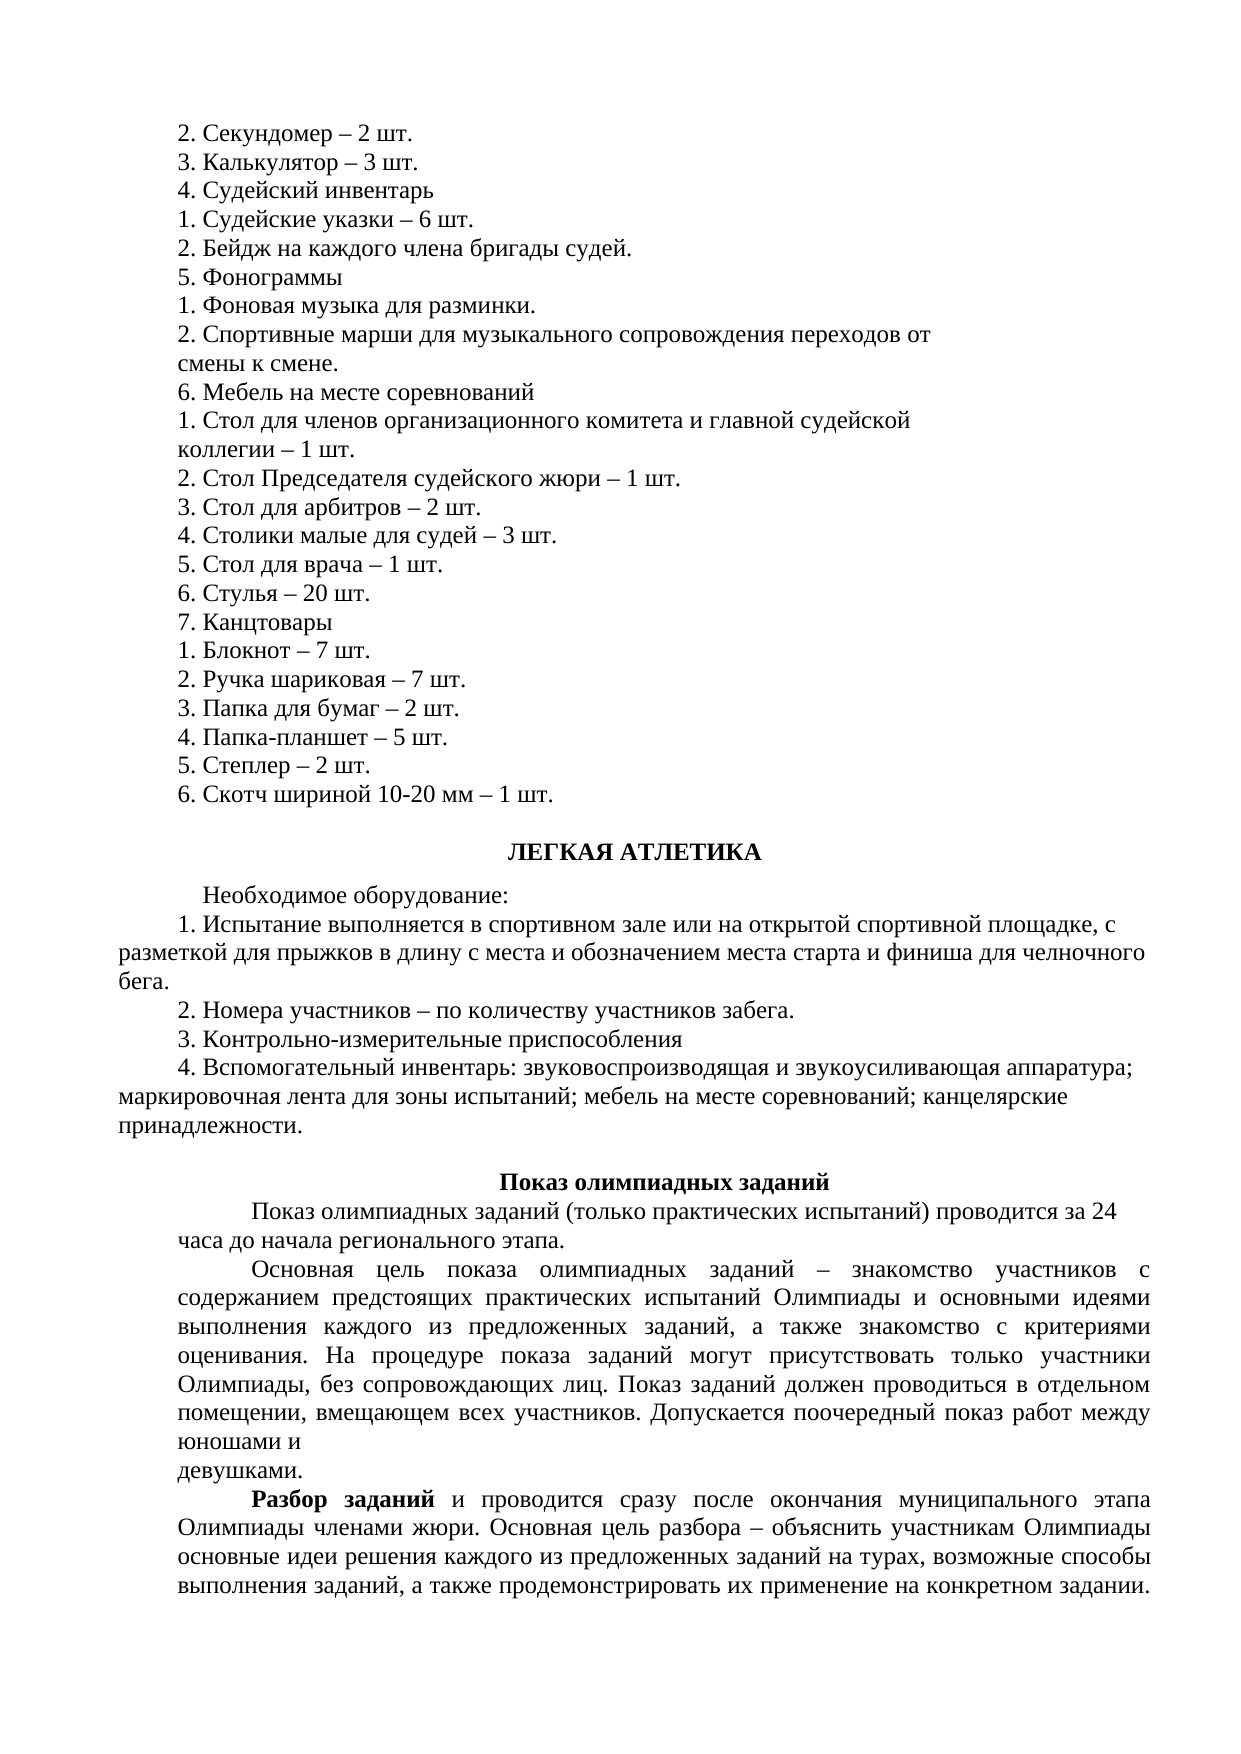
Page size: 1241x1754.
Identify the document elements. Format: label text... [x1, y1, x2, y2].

text Показ олимпиадных заданий [177, 1167, 1152, 1196]
text 5. Фонограммы [177, 262, 1152, 291]
text смены к смене. [177, 348, 1152, 377]
text 4. Папка-планшет – 5 шт. [177, 722, 1152, 751]
text 4. Столики малые для судей – 3 шт. [177, 521, 1152, 549]
text Необходимое оборудование: [118, 880, 1152, 909]
text 5. Стол для врача – 1 шт. [177, 549, 1152, 578]
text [177, 1484, 1152, 1599]
text 1. Стол для членов организационного комитета и главной судейской [177, 406, 1152, 434]
text 3. Папка для бумаг – 2 шт. [177, 693, 1152, 722]
text девушками. [177, 1455, 1152, 1484]
text 1. Судейские указки – 6 шт. [177, 204, 1152, 233]
text 3. Стол для арбитров – 2 шт. [177, 492, 1152, 521]
text коллегии – 1 шт. [177, 434, 1152, 463]
text 7. Канцтовары [177, 607, 1152, 636]
text 2. Номера участников – по количеству участников забега. [118, 995, 1152, 1024]
text ЛЕГКАЯ АТЛЕТИКА [118, 837, 1152, 866]
text 3. Контрольно-измерительные приспособления [118, 1024, 1152, 1052]
text Основная цель показа олимпиадных заданий – знакомство участников с содержанием предстоящих практических испытаний Олимпиады и основными идеями выполнения каждого из предложенных заданий, а также знакомство с критериями оценивания. На процедуре показа заданий могут присутствовать только участники Олимпиады, без сопровождающих лиц. Показ заданий должен проводиться в отдельном помещении, вмещающем всех участников. Допускается поочередный показ работ между юношами и [177, 1254, 1152, 1455]
text 2. Ручка шариковая – 7 шт. [177, 664, 1152, 693]
text 1. Фоновая музыка для разминки. [177, 291, 1152, 319]
text 2. Секундомер – 2 шт. [177, 118, 1152, 147]
text 6. Скотч шириной 10-20 мм – 1 шт. [177, 779, 1152, 808]
list 4. Вспомогательный инвентарь: звуковоспроизводящая и звукоусиливающая аппаратура; маркировочная лента для зоны испытаний; мебель на месте соревнований; канцелярские принадлежности. [118, 1052, 1152, 1139]
text 4. Судейский инвентарь [177, 176, 1152, 204]
text 6. Мебель на месте соревнований [177, 377, 1152, 406]
text часа до начала регионального этапа. [177, 1225, 1152, 1254]
text 3. Калькулятор – 3 шт. [177, 147, 1152, 176]
text 5. Степлер – 2 шт. [177, 751, 1152, 779]
text 2. Стол Председателя судейского жюри – 1 шт. [177, 463, 1152, 492]
text 2. Спортивные марши для музыкального сопровождения переходов от [177, 319, 1152, 348]
text Показ олимпиадных заданий (только практических испытаний) проводится за 24 [177, 1196, 1152, 1225]
text 1. Испытание выполняется в спортивном зале или на открытой спортивной площадке, с разметкой для прыжков в длину с места и обозначением места старта и финиша для челночного бега. [118, 909, 1152, 995]
text 6. Стулья – 20 шт. [177, 578, 1152, 607]
text 2. Бейдж на каждого члена бригады судей. [177, 233, 1152, 262]
text 1. Блокнот – 7 шт. [177, 636, 1152, 664]
